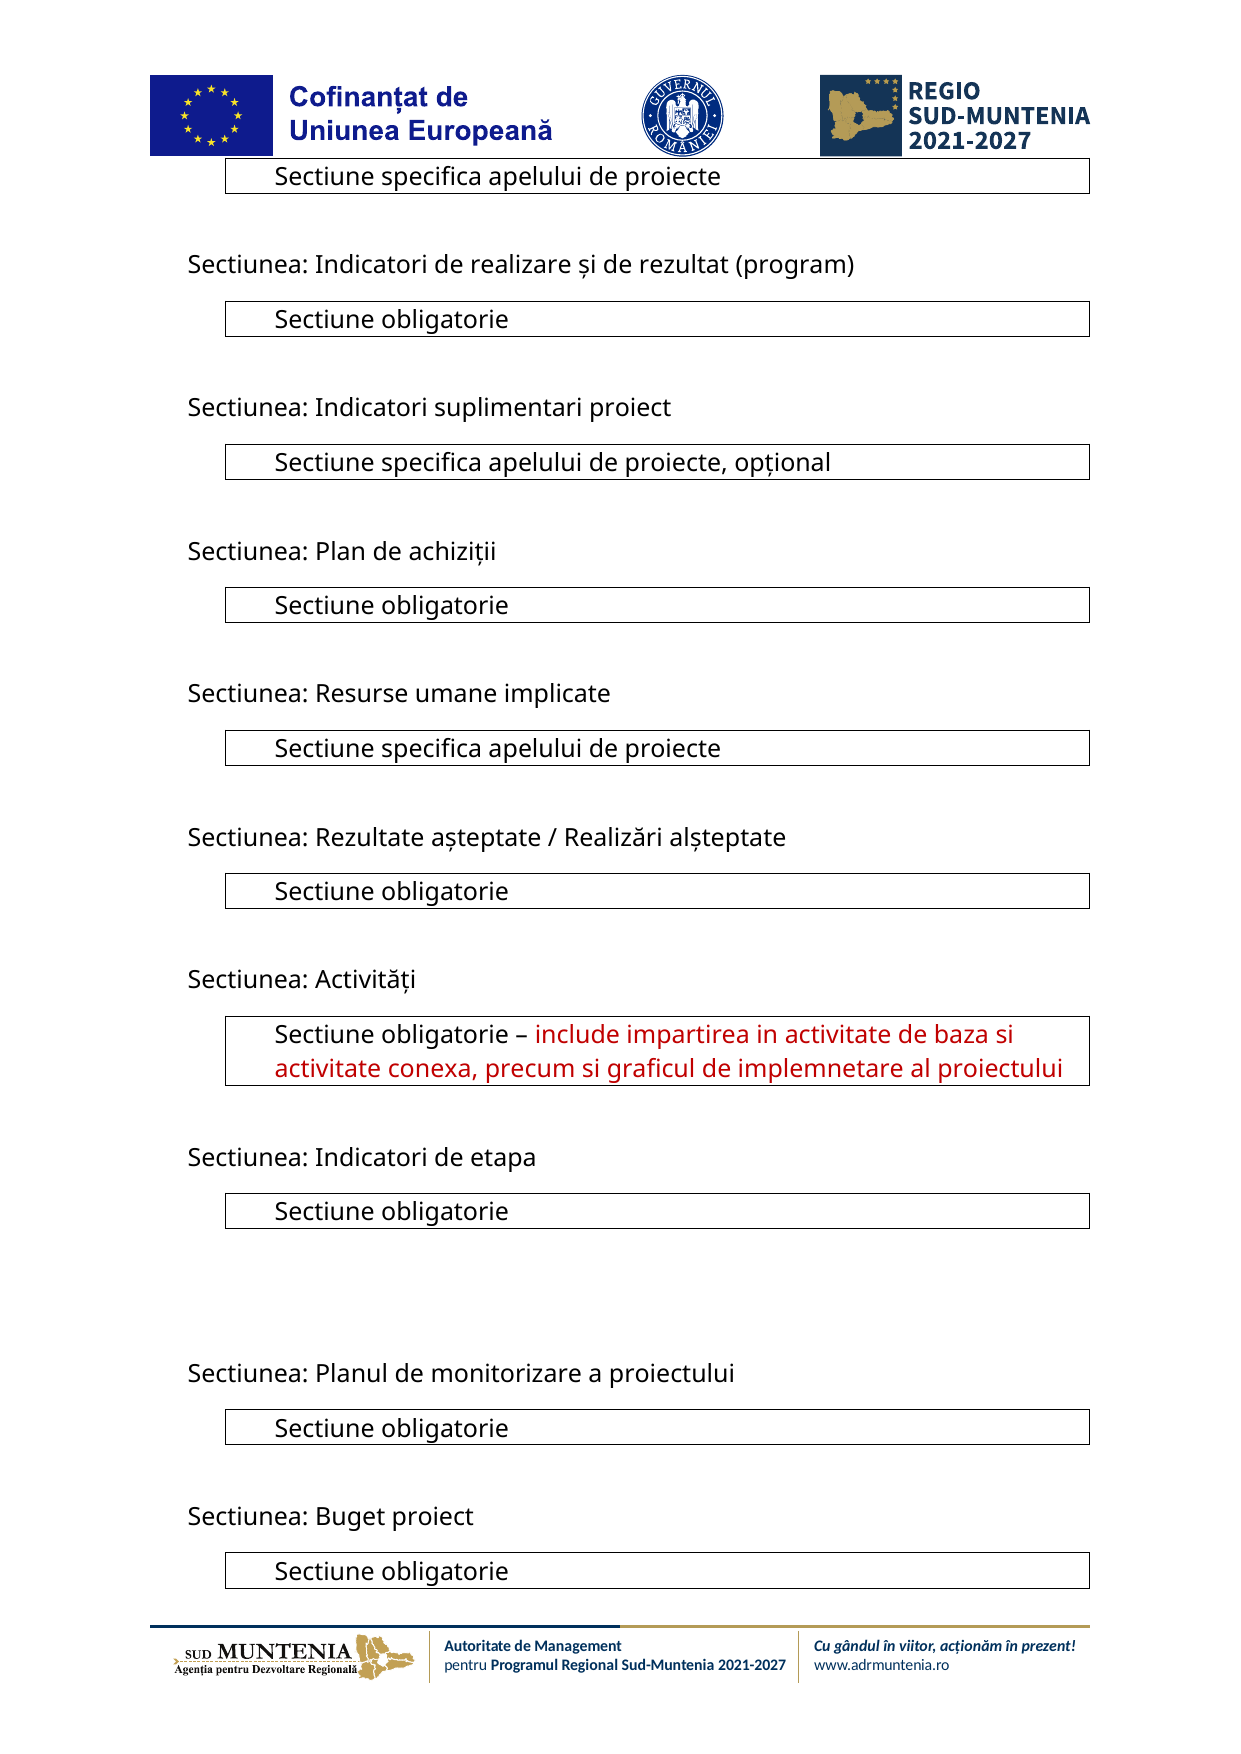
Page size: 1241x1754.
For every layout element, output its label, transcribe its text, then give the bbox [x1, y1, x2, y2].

text Sectiunea: Activități [187, 962, 1090, 996]
table_header Sectiune specifica apelului de proiecte [226, 731, 1089, 765]
table_header Sectiune obligatorie [226, 1194, 1089, 1228]
text Sectiunea: Indicatori de etapa [187, 1139, 1090, 1173]
table_header Sectiune obligatorie [226, 874, 1089, 908]
table_header Sectiune obligatorie [226, 302, 1089, 336]
text Sectiunea: Indicatori de realizare și de rezultat (program) [187, 247, 1090, 281]
table_header Sectiune specifica apelului de proiecte [226, 159, 1089, 193]
table_header Sectiune obligatorie [226, 1410, 1089, 1444]
text Sectiunea: Resurse umane implicate [187, 676, 1090, 710]
text Sectiunea: Plan de achiziții [187, 533, 1090, 567]
table_header Sectiune obligatorie [226, 1553, 1089, 1587]
text Sectiunea: Buget proiect [187, 1499, 1090, 1533]
table_header Sectiune obligatorie [226, 588, 1089, 622]
text Sectiunea: Planul de monitorizare a proiectului [187, 1356, 1090, 1390]
text Sectiunea: Rezultate așteptate / Realizări alșteptate [187, 819, 1090, 853]
text Sectiunea: Indicatori suplimentari proiect [187, 390, 1090, 424]
table_header Sectiune specifica apelului de proiecte, opțional [226, 445, 1089, 479]
table_header Sectiune obligatorie – include impartirea in activitate de baza si activitate conexa, precum si graficul de implemnetare al proiectului [226, 1017, 1089, 1085]
